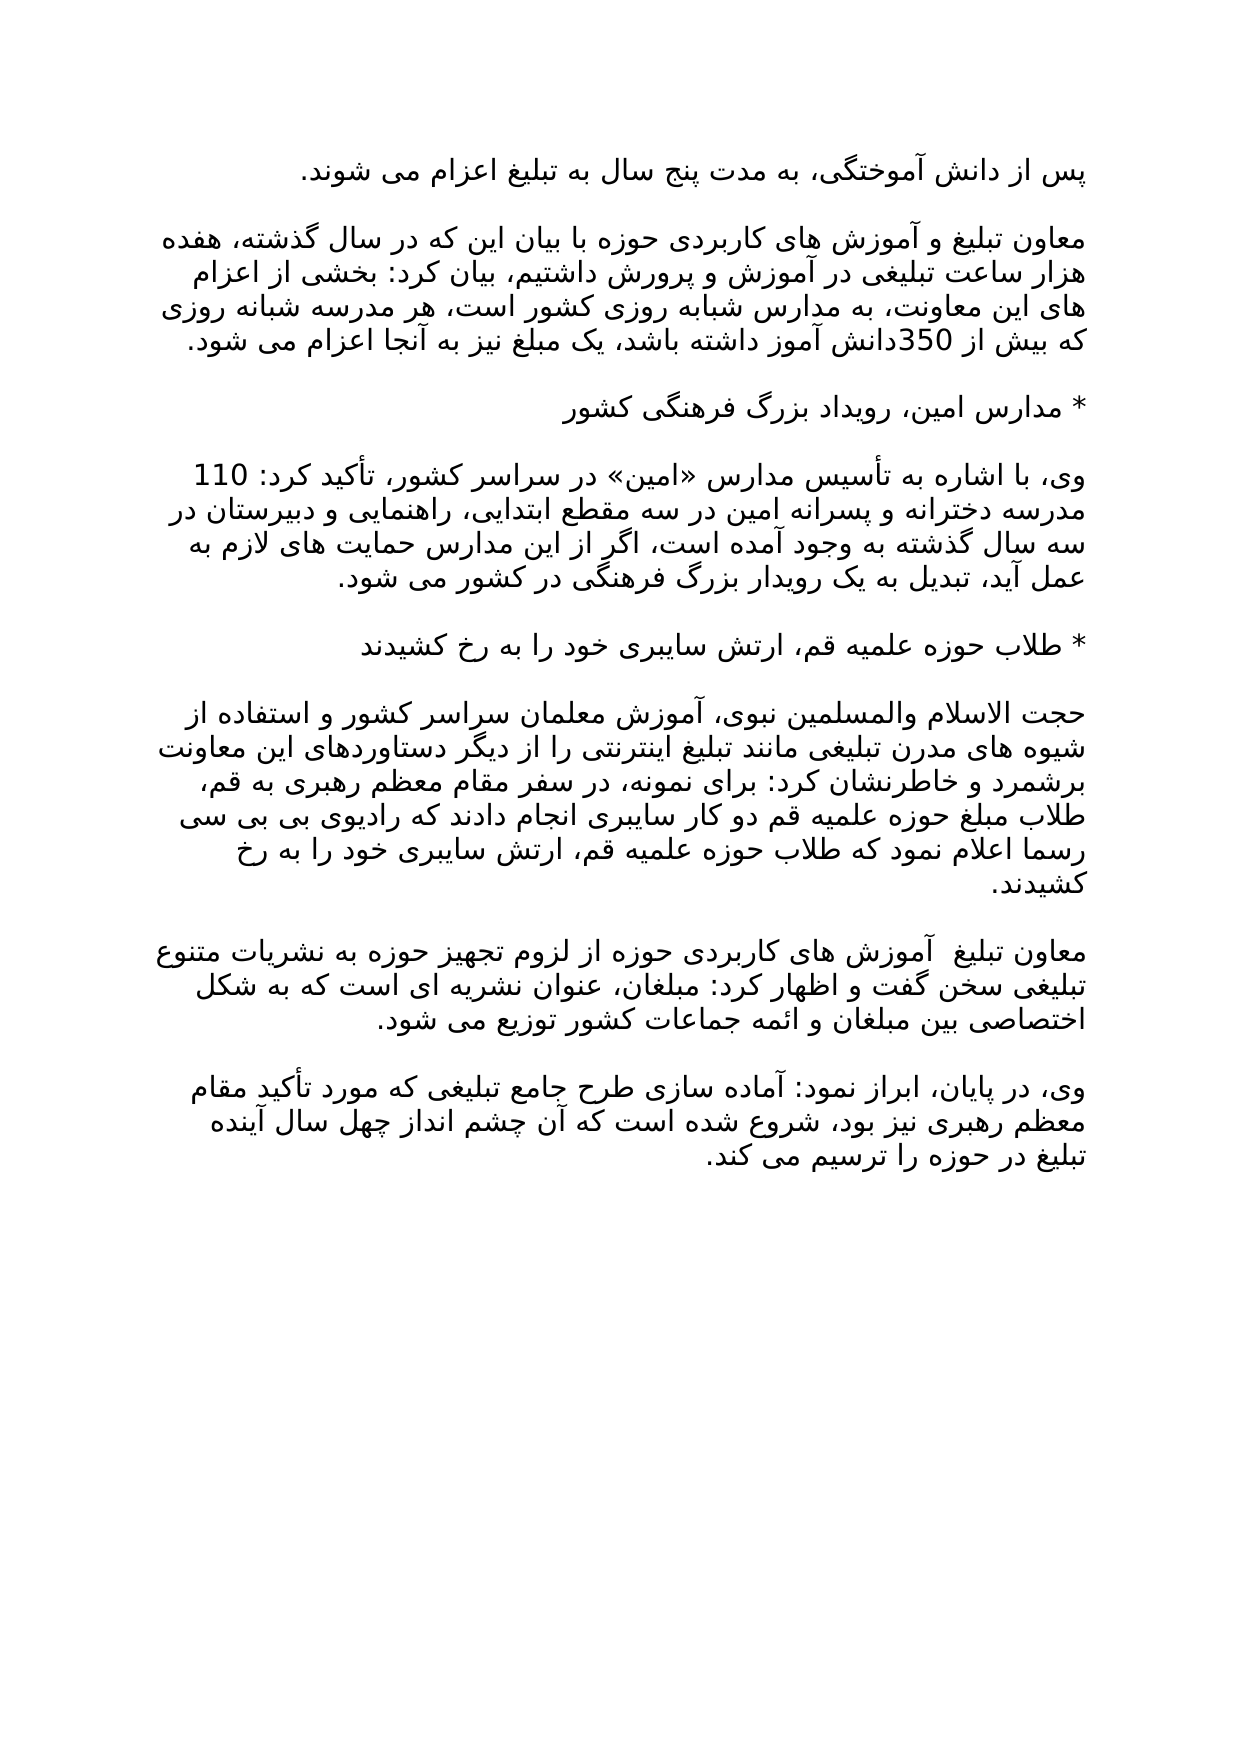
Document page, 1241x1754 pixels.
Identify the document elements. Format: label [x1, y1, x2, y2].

table_header [150, 150, 1090, 1175]
